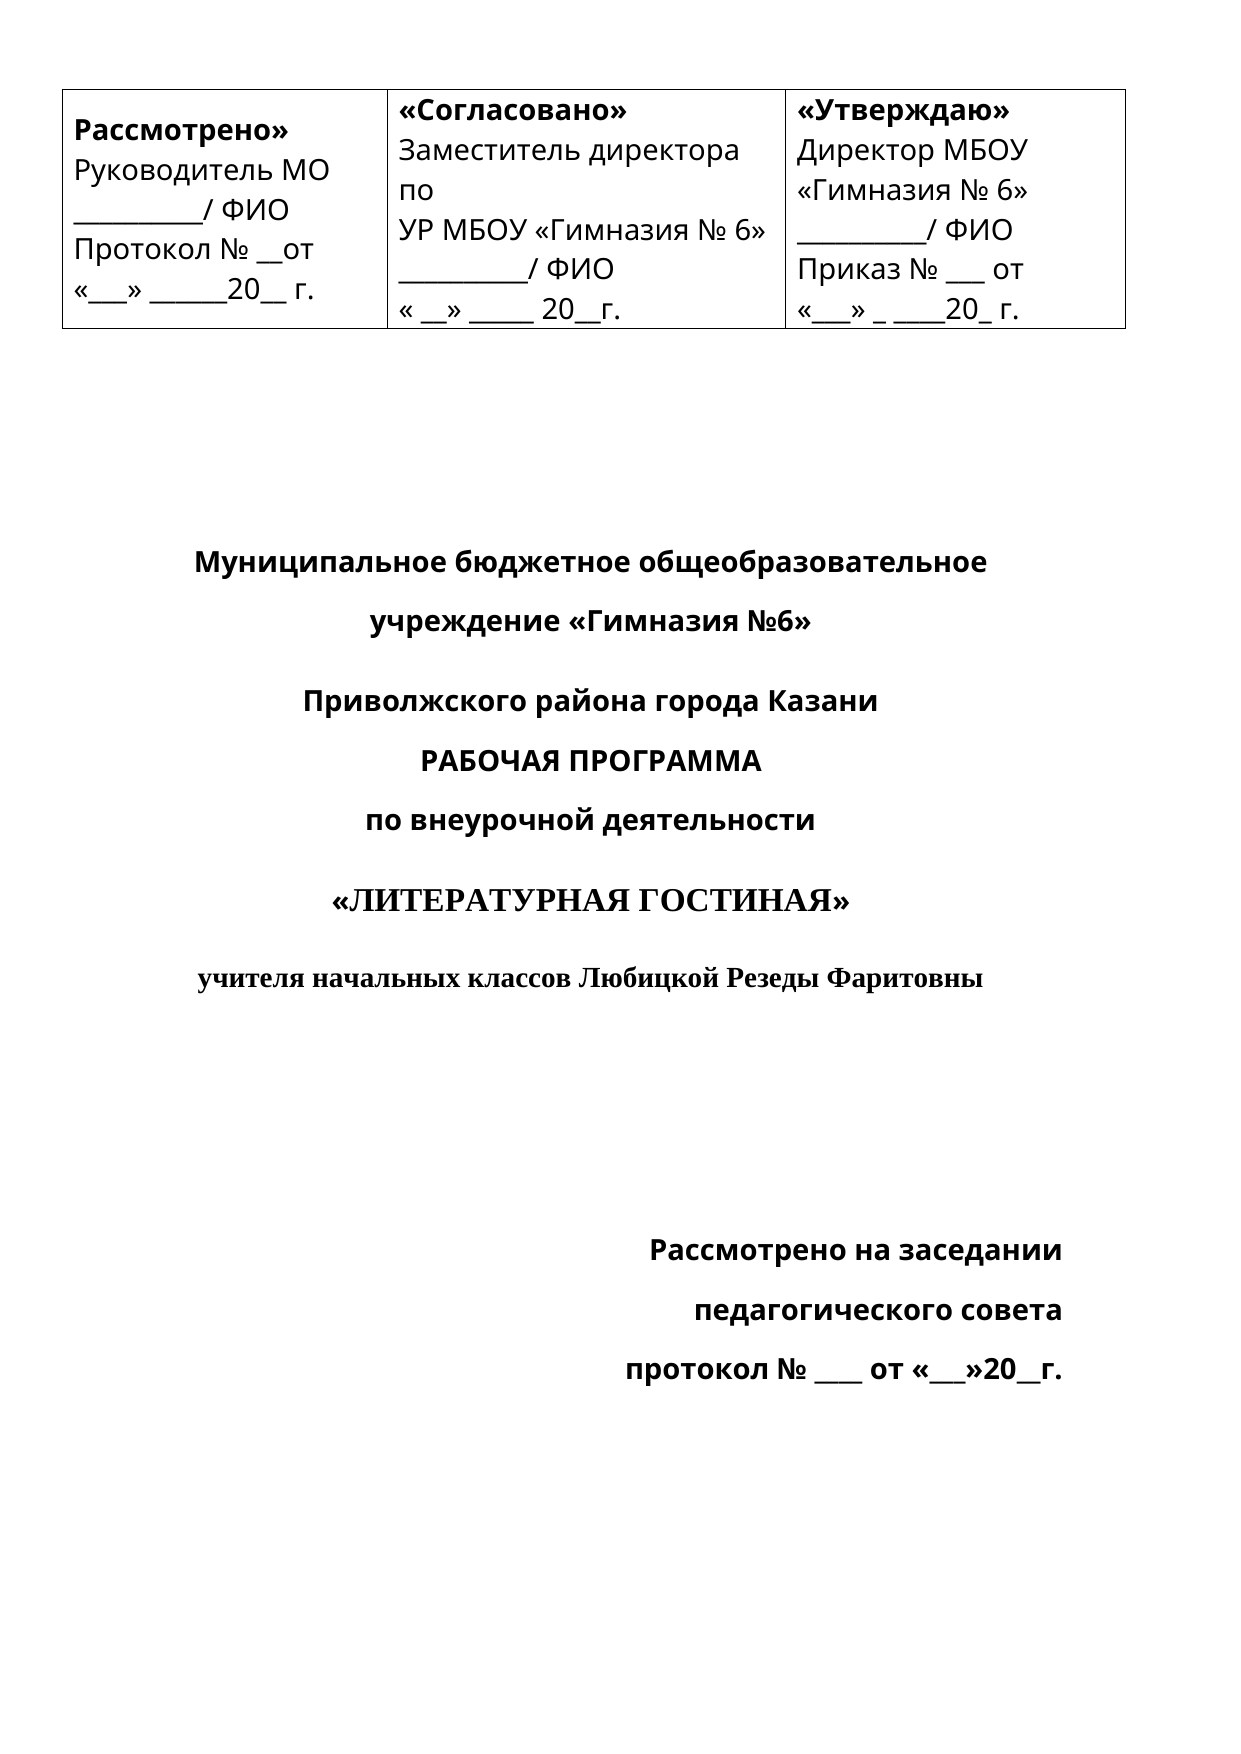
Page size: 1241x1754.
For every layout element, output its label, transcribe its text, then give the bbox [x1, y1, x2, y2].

text «Литературная гостиная» [118, 880, 1063, 920]
text Муниципальное бюджетное общеобразовательное учреждение «Гимназия №6» [118, 541, 1063, 640]
text Рассмотрено на заседании педагогического совета протокол № ____ от «___»20__г. [118, 1230, 1063, 1388]
text учителя начальных классов Любицкой Резеды Фаритовны [118, 960, 1063, 1036]
table_header «Согласовано» Заместитель директора по УР МБОУ «Гимназия № 6» __________/ ФИО « __» _____ 20__г. [388, 90, 785, 328]
table_header Рассмотрено» Руководитель МО __________/ ФИО Протокол № __от «___» ______20__ г. [63, 90, 387, 328]
text Приволжского района города Казани РАБОЧАЯ ПРОГРАММА по внеурочной деятельности [118, 681, 1063, 839]
table_header «Утверждаю» Директор МБОУ «Гимназия № 6» __________/ ФИО Приказ № ___ от «___» _ ____20_ г. [786, 90, 1125, 328]
